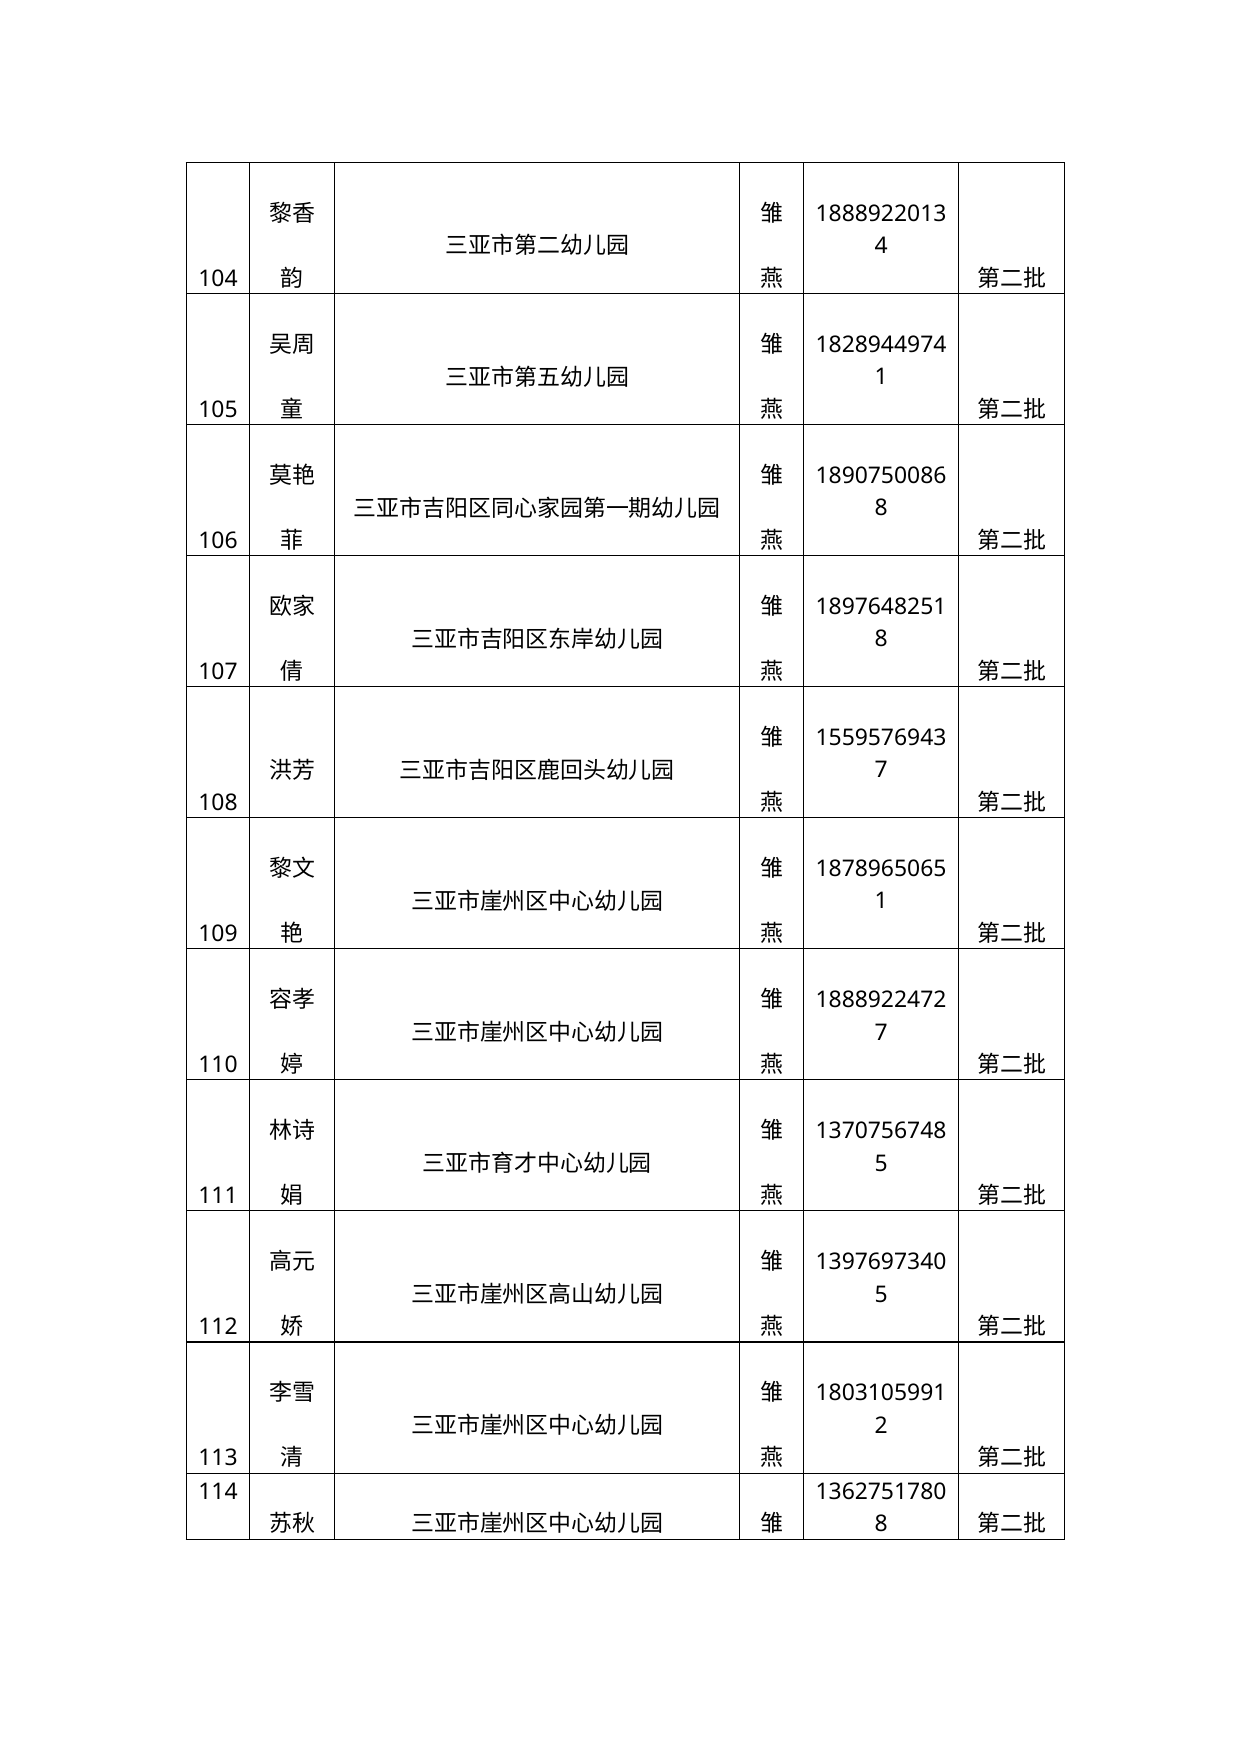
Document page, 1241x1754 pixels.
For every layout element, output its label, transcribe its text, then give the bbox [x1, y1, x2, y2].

table_cell 第二批 [959, 1343, 1064, 1472]
table_cell 雏燕 [740, 687, 803, 817]
table_cell 106 [187, 425, 249, 555]
table_cell 三亚市第五幼儿园 [335, 294, 739, 424]
table_cell 三亚市崖州区中心幼儿园 [335, 1474, 739, 1538]
table_cell 雏燕 [740, 1474, 803, 1538]
table_cell 雏燕 [740, 425, 803, 555]
table_cell 13976973405 [804, 1211, 958, 1341]
table_cell 114 [187, 1474, 249, 1538]
table_cell 113 [187, 1343, 249, 1472]
table_cell 13707567485 [804, 1080, 958, 1210]
table_cell 苏秋棠 [250, 1474, 334, 1538]
table_cell 18976482518 [804, 556, 958, 686]
table_cell 105 [187, 294, 249, 424]
table_cell 第二批 [959, 556, 1064, 686]
table_cell 雏燕 [740, 294, 803, 424]
table_cell 第二批 [959, 425, 1064, 555]
table_cell 18889224727 [804, 949, 958, 1079]
table_cell 三亚市崖州区中心幼儿园 [335, 1343, 739, 1472]
table_cell 三亚市吉阳区东岸幼儿园 [335, 556, 739, 686]
table_cell 107 [187, 556, 249, 686]
table_cell 雏燕 [740, 1211, 803, 1341]
table_cell 15595769437 [804, 687, 958, 817]
table_cell 第二批 [959, 163, 1064, 293]
table_cell 雏燕 [740, 949, 803, 1079]
table_cell 104 [187, 163, 249, 293]
table_cell 第二批 [959, 1474, 1064, 1538]
table_cell 18889220134 [804, 163, 958, 293]
table_cell 第二批 [959, 687, 1064, 817]
table_cell 三亚市育才中心幼儿园 [335, 1080, 739, 1210]
table_cell 容孝婷 [250, 949, 334, 1079]
table_cell 18289449741 [804, 294, 958, 424]
table_cell 三亚市崖州区中心幼儿园 [335, 949, 739, 1079]
table_cell 吴周童 [250, 294, 334, 424]
table_cell 雏燕 [740, 1080, 803, 1210]
table_cell 第二批 [959, 818, 1064, 948]
table_cell 第二批 [959, 1211, 1064, 1341]
table_cell 李雪清 [250, 1343, 334, 1472]
table_cell 三亚市崖州区中心幼儿园 [335, 818, 739, 948]
table_cell 林诗娟 [250, 1080, 334, 1210]
table_cell 18907500868 [804, 425, 958, 555]
table_cell 雏燕 [740, 163, 803, 293]
table_cell 18789650651 [804, 818, 958, 948]
table_cell 第二批 [959, 949, 1064, 1079]
table_cell 110 [187, 949, 249, 1079]
table_cell 欧家倩 [250, 556, 334, 686]
table_cell 雏燕 [740, 818, 803, 948]
table_cell 三亚市崖州区高山幼儿园 [335, 1211, 739, 1341]
table_cell 111 [187, 1080, 249, 1210]
table_cell 109 [187, 818, 249, 948]
table_cell 18031059912 [804, 1343, 958, 1472]
table_cell 莫艳菲 [250, 425, 334, 555]
table_cell 108 [187, 687, 249, 817]
table_cell 雏燕 [740, 556, 803, 686]
table_cell 雏燕 [740, 1343, 803, 1472]
table_cell 第二批 [959, 1080, 1064, 1210]
table_cell 13627517808 [804, 1474, 958, 1538]
table_cell 高元娇 [250, 1211, 334, 1341]
table_cell 洪芳 [250, 687, 334, 817]
table_cell 黎香韵 [250, 163, 334, 293]
table_cell 三亚市吉阳区同心家园第一期幼儿园 [335, 425, 739, 555]
table_cell 第二批 [959, 294, 1064, 424]
table_cell 112 [187, 1211, 249, 1341]
table_cell 三亚市吉阳区鹿回头幼儿园 [335, 687, 739, 817]
table_cell 黎文艳 [250, 818, 334, 948]
table_cell 三亚市第二幼儿园 [335, 163, 739, 293]
